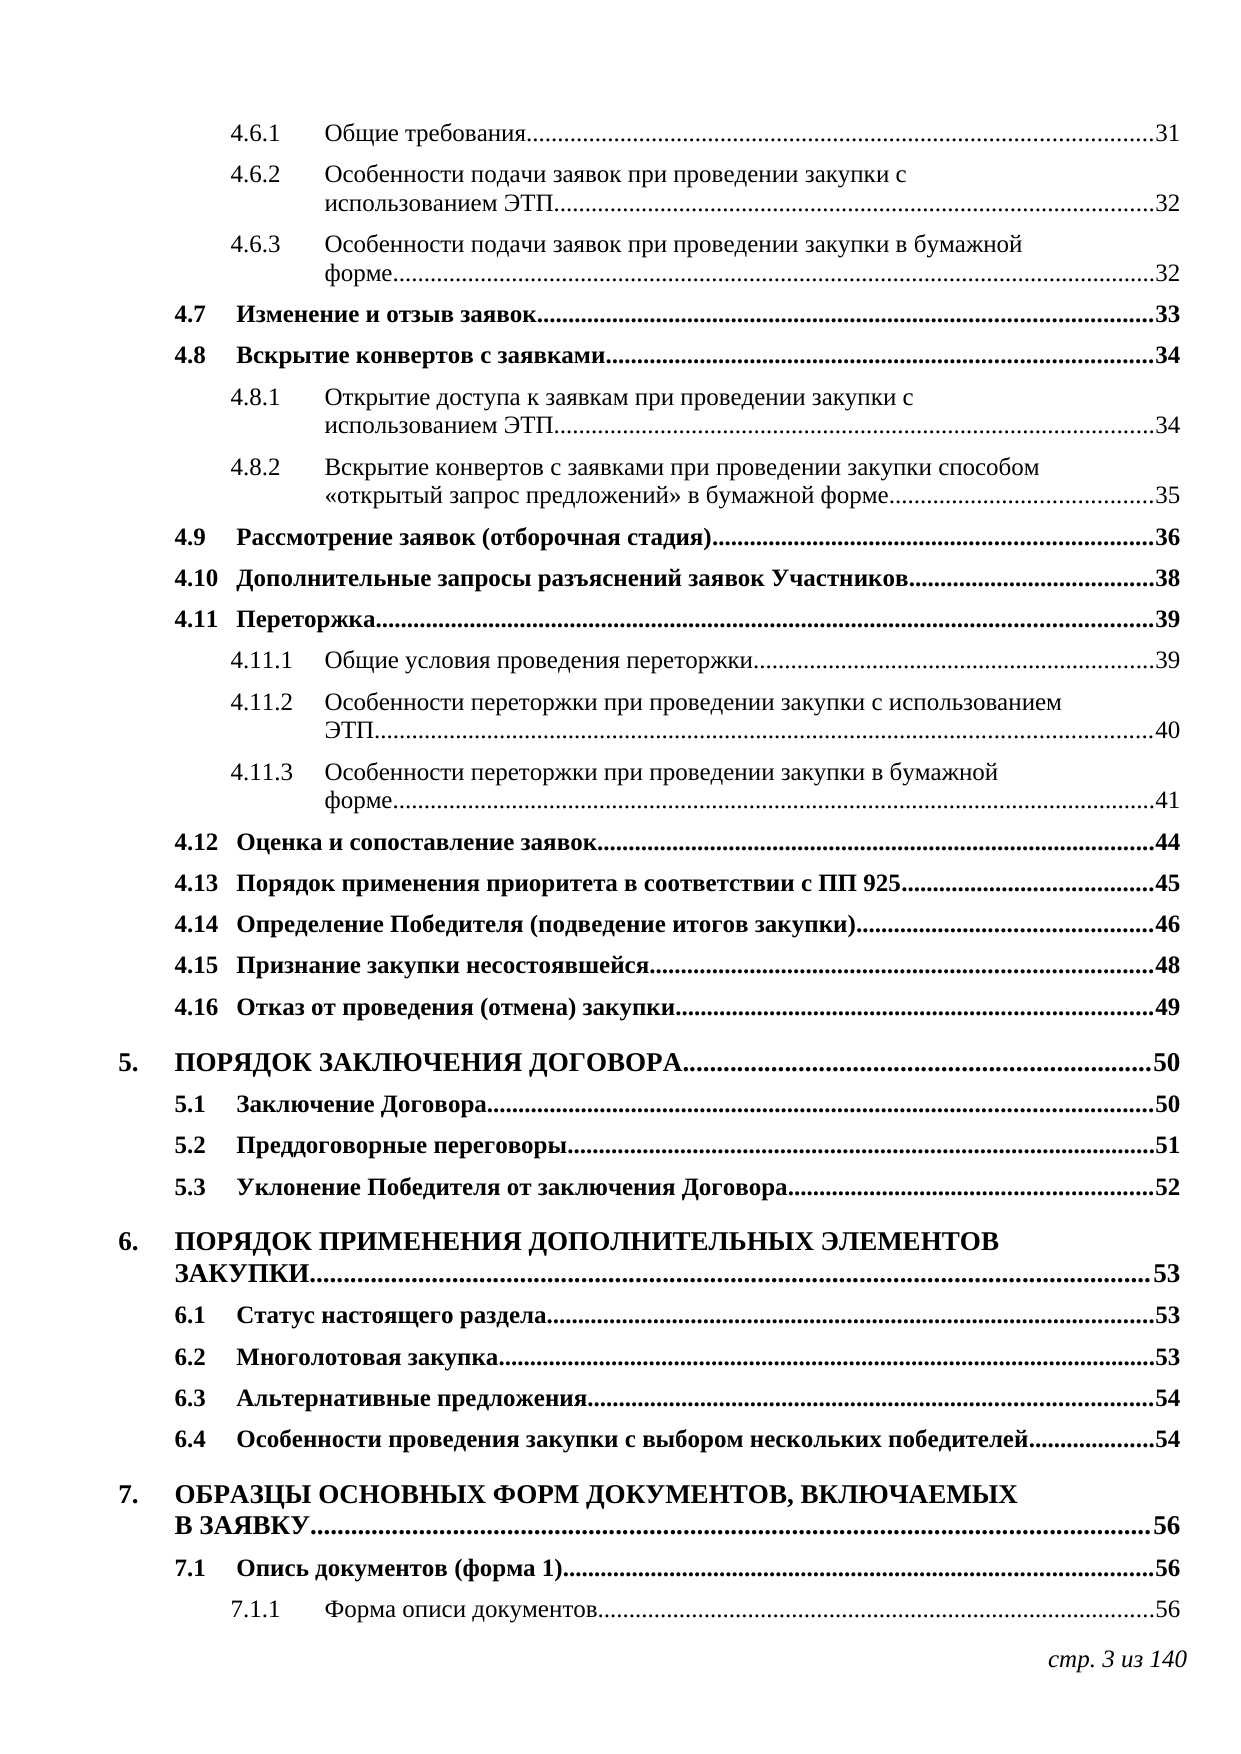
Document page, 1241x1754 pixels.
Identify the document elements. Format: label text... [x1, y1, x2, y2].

text 5.2 Преддоговорные переговоры 51 [174, 1131, 1093, 1159]
text 4.11.1 Общие условия проведения переторжки 39 [230, 646, 1063, 674]
text 4.12 Оценка и сопоставление заявок 44 [174, 827, 1093, 856]
text 4.6.1 Общие требования 31 [230, 118, 1063, 147]
text 6.2 Многолотовая закупка 53 [174, 1342, 1093, 1370]
text 4.8 Вскрытие конвертов с заявками 34 [174, 341, 1093, 369]
text 6.3 Альтернативные предложения 54 [174, 1383, 1093, 1412]
text 4.14 Определение Победителя (подведение итогов закупки) 46 [174, 909, 1093, 938]
text 4.10 Дополнительные запросы разъяснений заявок Участников 38 [174, 563, 1093, 592]
text 4.8.2 Вскрытие конвертов с заявками при проведении закупки способом «открытый запрос предложений» в бумажной форме 35 [230, 452, 1063, 509]
text 4.16 Отказ от проведения (отмена) закупки 49 [174, 992, 1093, 1021]
text 5.3 Уклонение Победителя от заключения Договора 52 [174, 1172, 1093, 1201]
text 7.1 Опись документов (форма 1) 56 [174, 1553, 1093, 1581]
text 4.11.3 Особенности переторжки при проведении закупки в бумажной форме 41 [230, 757, 1063, 814]
text 4.11 Переторжка 39 [174, 604, 1093, 633]
text 4.11.2 Особенности переторжки при проведении закупки с использованием ЭТП 40 [230, 687, 1063, 744]
text 4.13 Порядок применения приоритета в соответствии с ПП 925 45 [174, 868, 1093, 897]
text 5. ПОРЯДОК ЗАКЛЮЧЕНИЯ ДОГОВОРА 50 [118, 1046, 1063, 1077]
text 6. ПОРЯДОК ПРИМЕНЕНИЯ ДОПОЛНИТЕЛЬНЫХ ЭЛЕМЕНТОВ ЗАКУПКИ 53 [118, 1226, 1063, 1288]
text 4.9 Рассмотрение заявок (отборочная стадия) 36 [174, 522, 1093, 551]
text 7.1.1 Форма описи документов 56 [230, 1594, 1063, 1623]
text 6.4 Особенности проведения закупки с выбором нескольких победителей 54 [174, 1424, 1093, 1453]
text 4.6.2 Особенности подачи заявок при проведении закупки с использованием ЭТП 32 [230, 159, 1063, 217]
text 4.8.1 Открытие доступа к заявкам при проведении закупки с использованием ЭТП 34 [230, 382, 1063, 439]
text 6.1 Статус настоящего раздела 53 [174, 1300, 1093, 1329]
text 4.7 Изменение и отзыв заявок 33 [174, 299, 1093, 328]
text 5.1 Заключение Договора 50 [174, 1089, 1093, 1118]
text 4.6.3 Особенности подачи заявок при проведении закупки в бумажной форме 32 [230, 229, 1063, 287]
text 4.15 Признание закупки несостоявшейся 48 [174, 951, 1093, 979]
text 7. ОБРАЗЦЫ ОСНОВНЫХ ФОРМ ДОКУМЕНТОВ, ВКЛЮЧАЕМЫХ В ЗАЯВКУ 56 [118, 1478, 1063, 1540]
